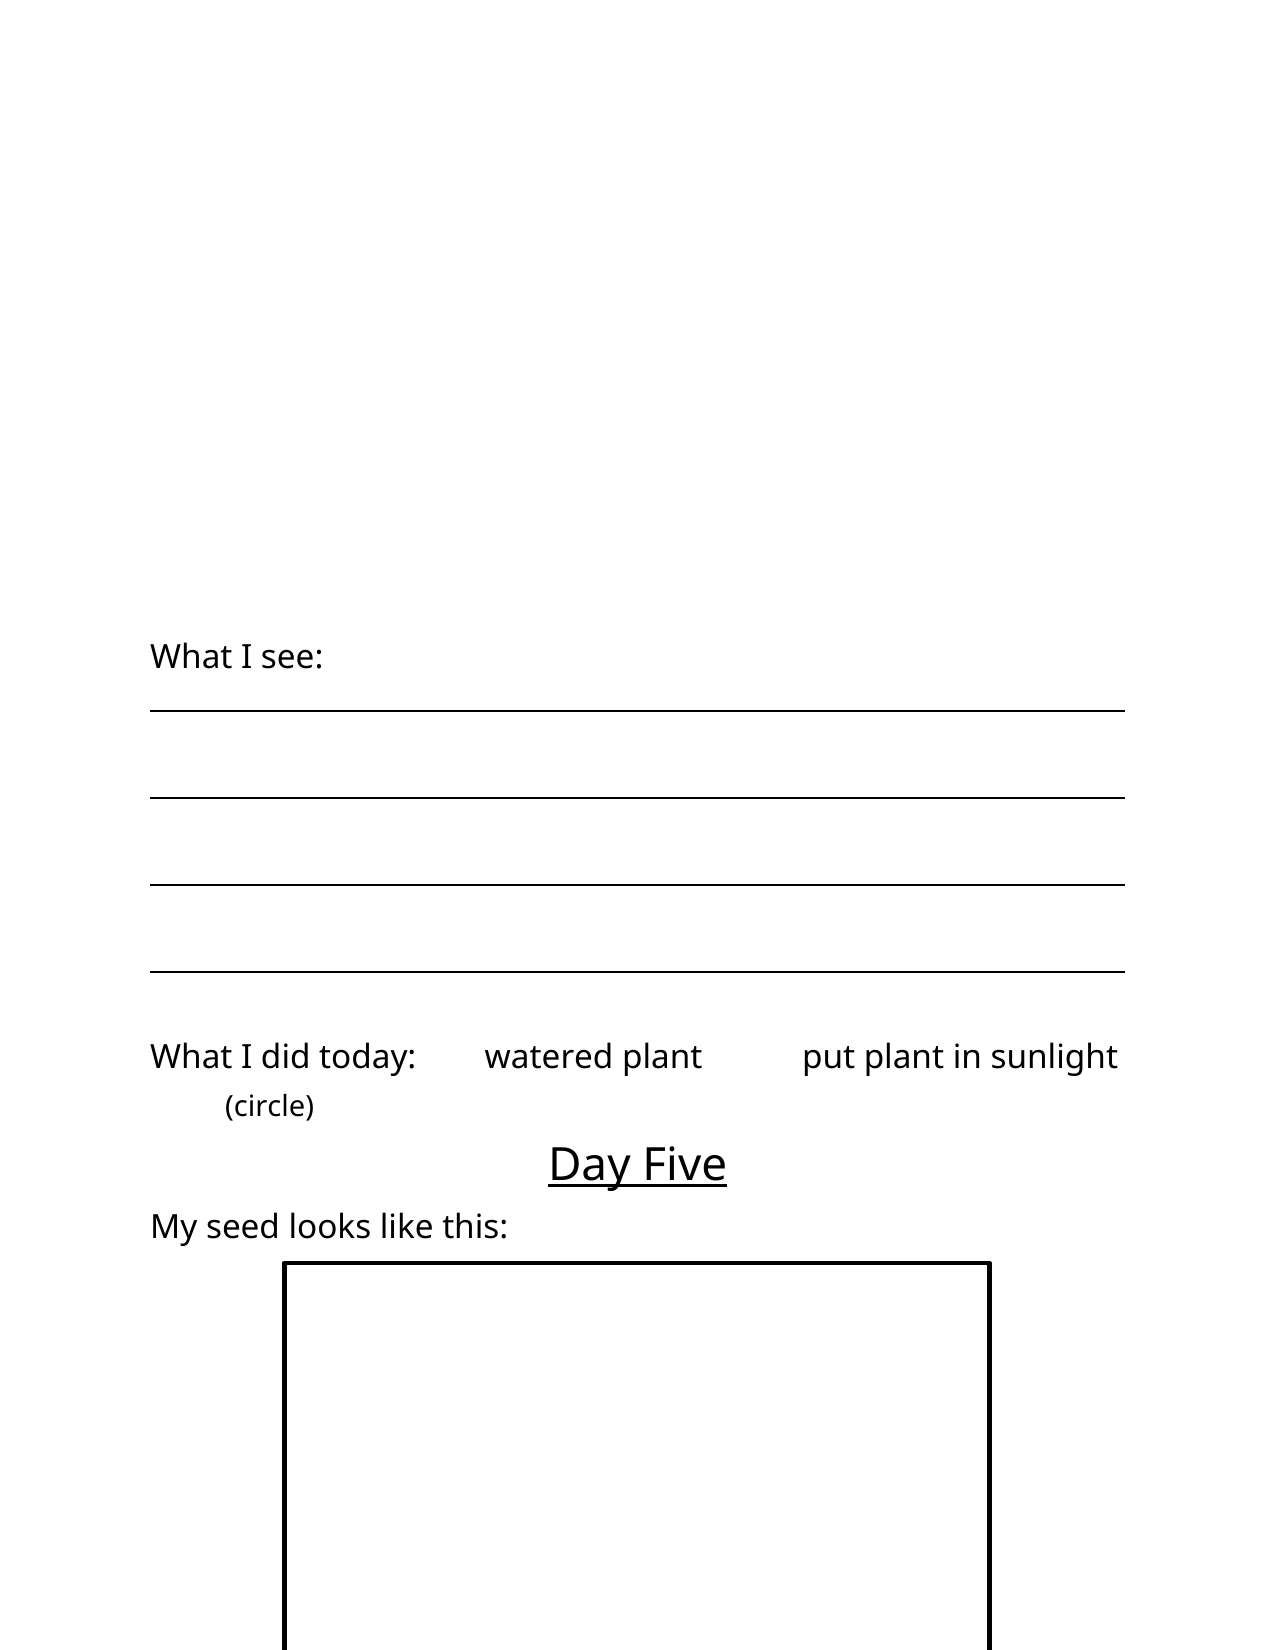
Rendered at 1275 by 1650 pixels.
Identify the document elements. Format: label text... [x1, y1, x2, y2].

text My seed looks like this: [150, 1203, 1125, 1248]
text Day Five [150, 1131, 1125, 1194]
text What I did today: watered plant put plant in sunlight [150, 1033, 1125, 1078]
text (circle) [150, 1085, 1125, 1124]
text What I see: [150, 633, 1125, 678]
